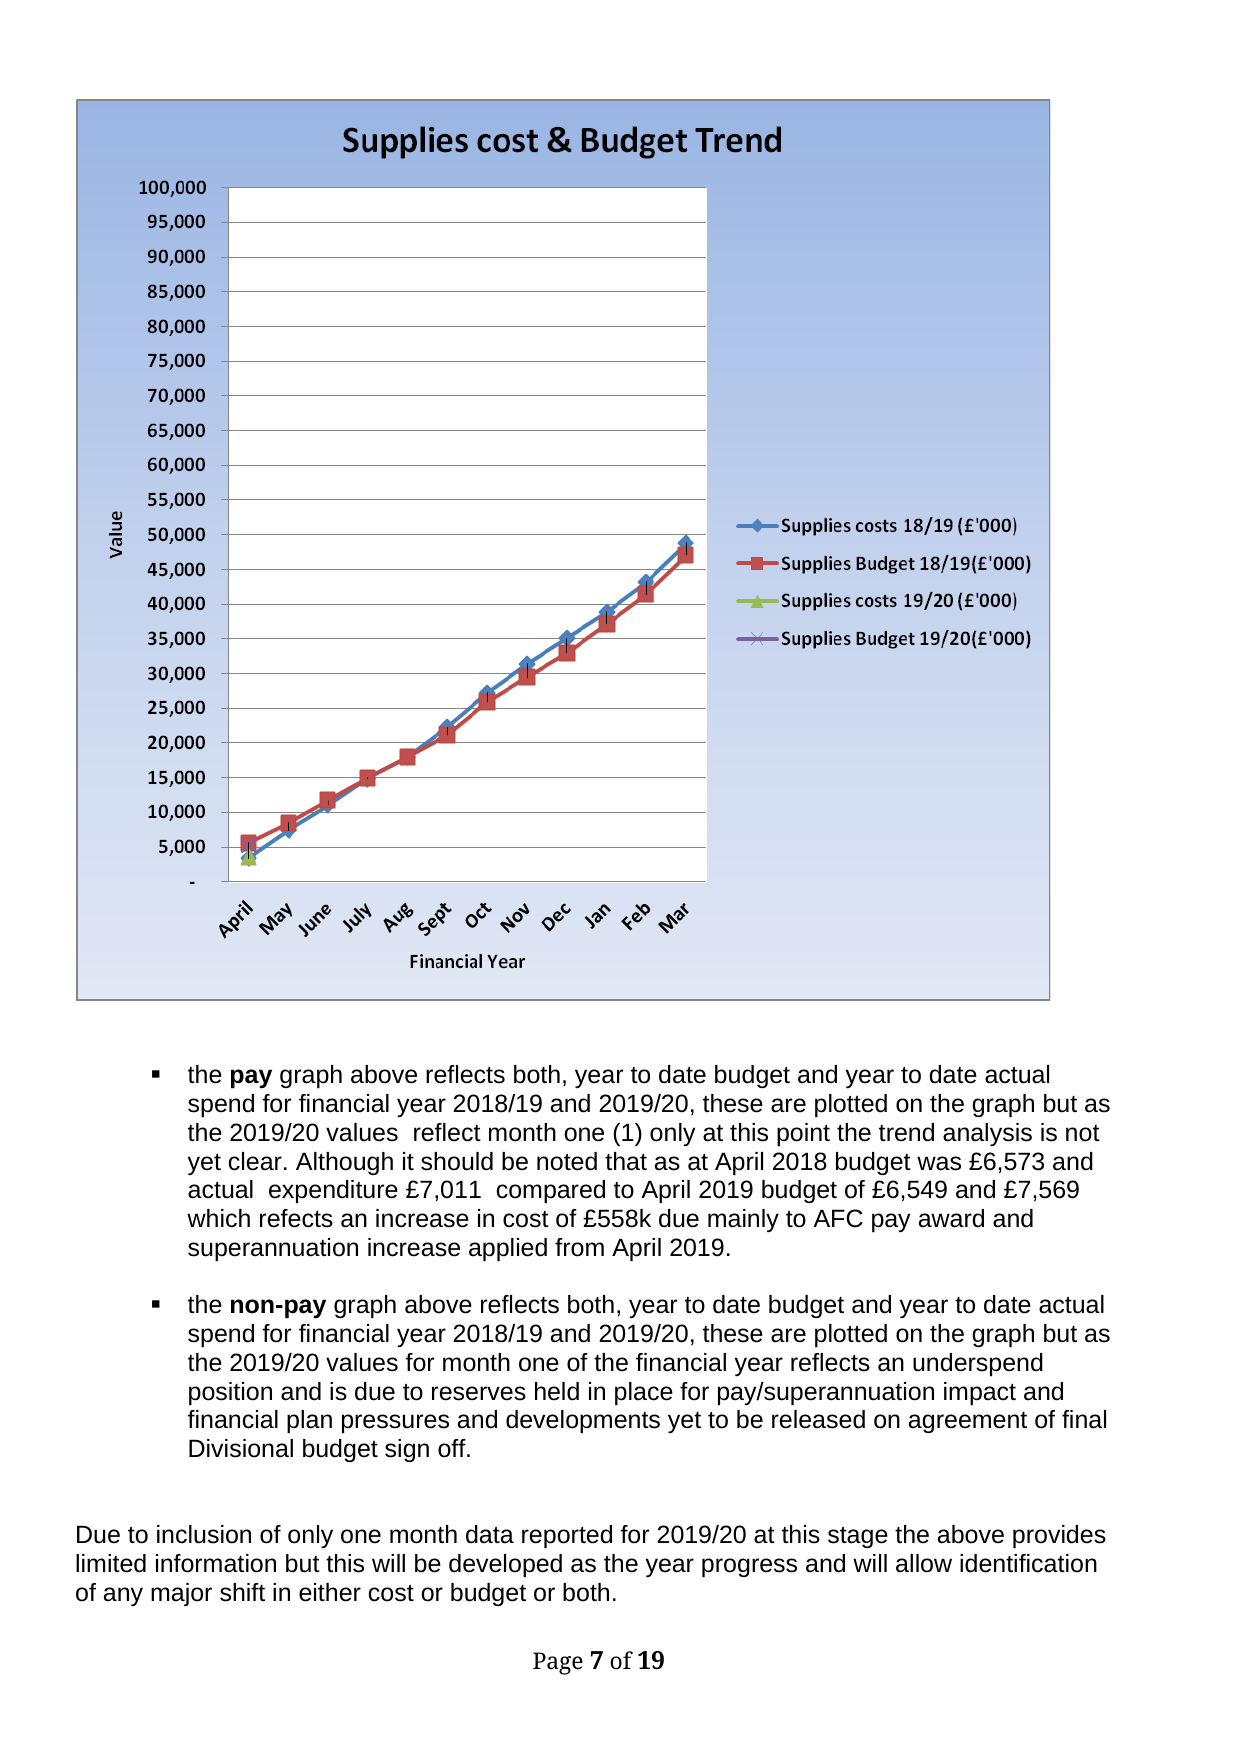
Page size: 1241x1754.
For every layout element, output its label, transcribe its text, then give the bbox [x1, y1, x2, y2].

list the pay graph above reflects both, year to date budget and year to date actual spend for financial year 2018/19 and 2019/20, these are plotted on the graph but as the 2019/20 values reflect month one (1) only at this point the trend analysis is not yet clear. Although it should be noted that as at April 2018 budget was £6,573 and actual expenditure £7,011 compared to April 2019 budget of £6,549 and £7,569 which refects an increase in cost of £558k due mainly to AFC pay award and superannuation increase applied from April 2019. [150, 1060, 1122, 1262]
list the non-pay graph above reflects both, year to date budget and year to date actual spend for financial year 2018/19 and 2019/20, these are plotted on the graph but as the 2019/20 values for month one of the financial year reflects an underspend position and is due to reserves held in place for pay/superannuation impact and financial plan pressures and developments yet to be released on agreement of final Divisional budget sign off. [150, 1290, 1122, 1463]
picture [75, 99, 1051, 1003]
text Due to inclusion of only one month data reported for 2019/20 at this stage the above provides limited information but this will be developed as the year progress and will allow identification of any major shift in either cost or budget or both. [75, 1521, 1122, 1607]
